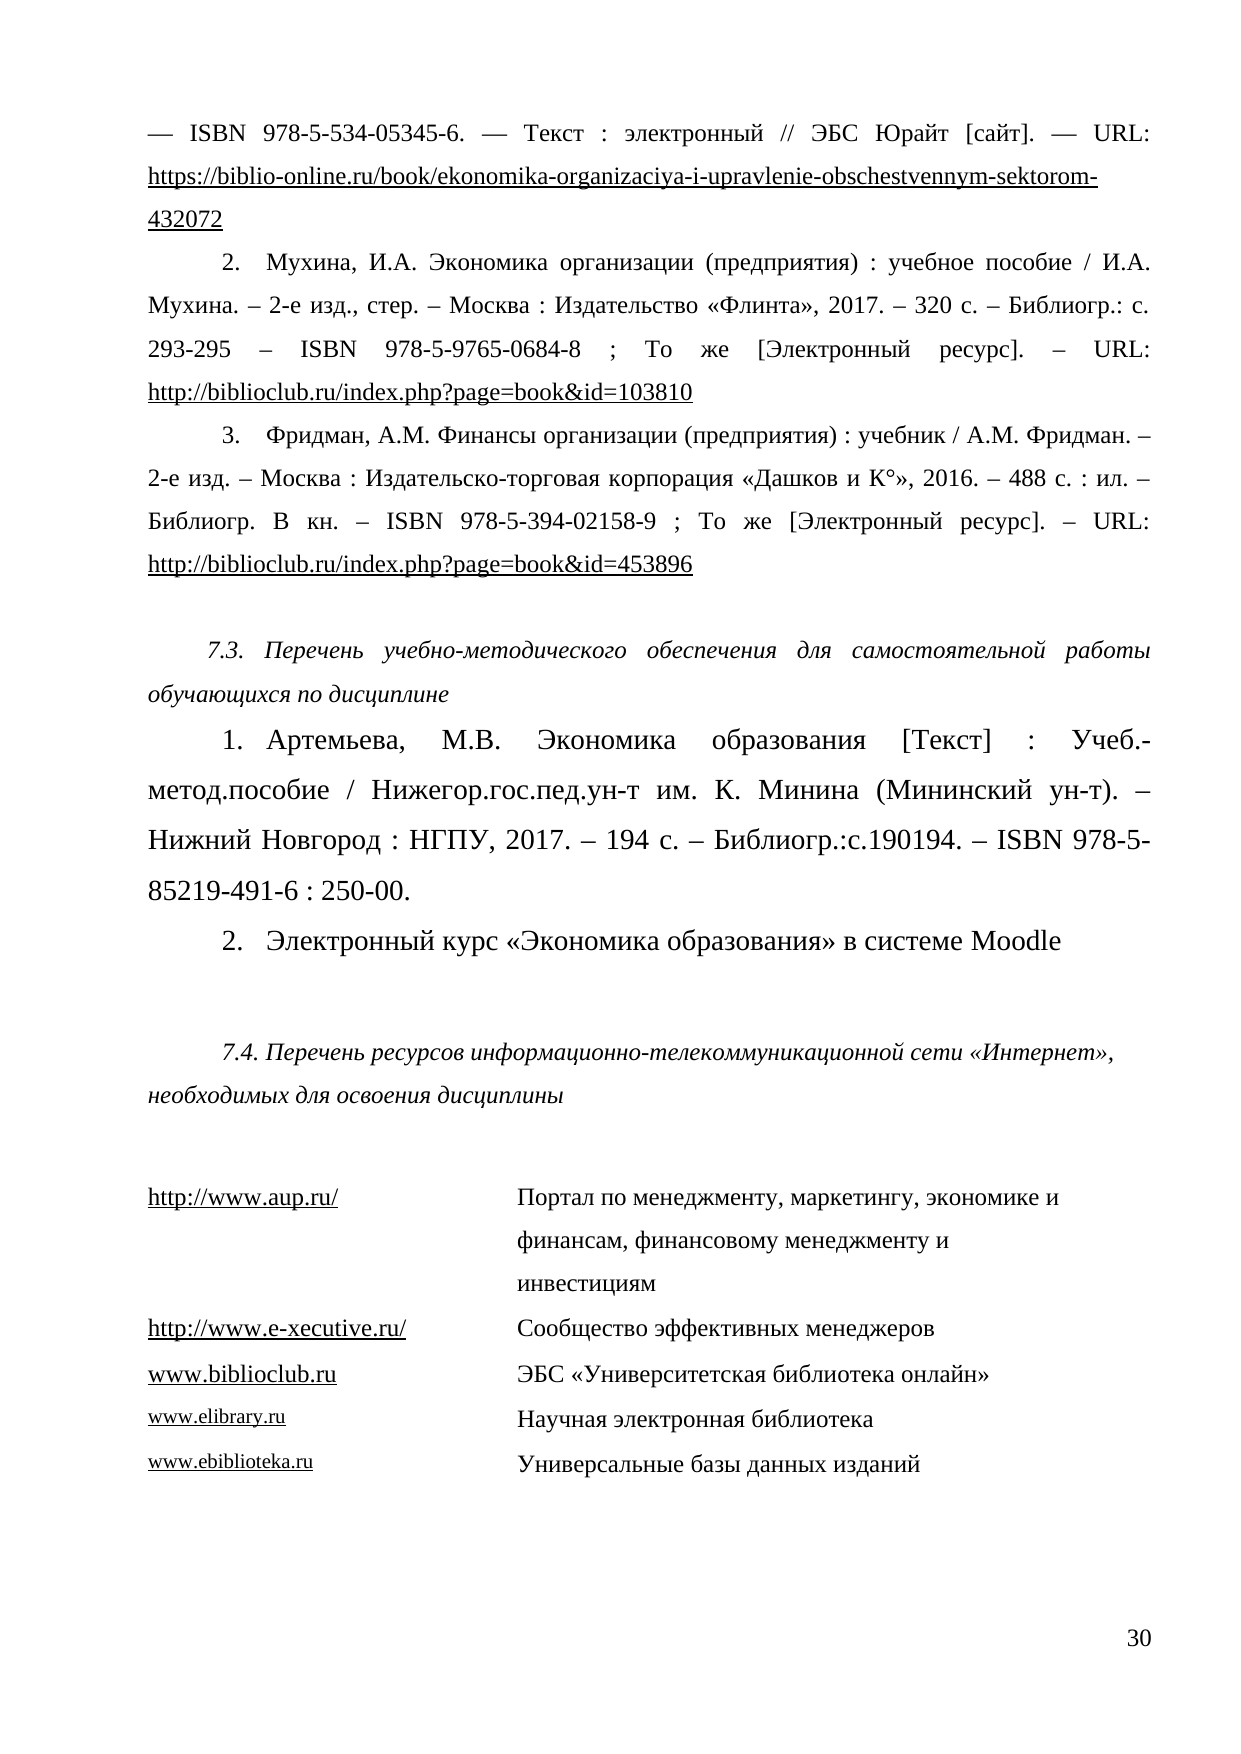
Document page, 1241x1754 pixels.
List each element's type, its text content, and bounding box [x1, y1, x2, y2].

list Электронный курс «Экономика образования» в системе Moodle [148, 923, 1152, 957]
list Мухина, И.А. Экономика организации (предприятия) : учебное пособие / И.А. Мухина. – 2-е изд., стер. – Москва : Издательство «Флинта», 2017. – 320 с. – Библиогр.: с. 293-295 – ISBN 978-5-9765-0684-8 ; То же [Электронный ресурс]. – URL: http://biblioclub.ru/index.php?page=book&id=103810 [148, 247, 1152, 406]
text 7.4. Перечень ресурсов информационно-телекоммуникационной сети «Интернет», необходимых для освоения дисциплины [148, 1037, 1152, 1109]
table_cell www.biblioclub.ru [136, 1359, 506, 1404]
table_cell Научная электронная библиотека [506, 1404, 1071, 1449]
table_cell http://www.e-xecutive.ru/ [136, 1313, 506, 1359]
table_cell ЭБС «Университетская библиотека онлайн» [506, 1359, 1071, 1404]
table_header Портал по менеджменту, маркетингу, экономике и финансам, финансовому менеджменту и инвестициям [506, 1182, 1071, 1313]
table_cell www.ebiblioteka.ru [136, 1450, 506, 1510]
table_header http://www.aup.ru/ [136, 1182, 506, 1313]
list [148, 118, 1152, 233]
table_cell www.elibrary.ru [136, 1404, 506, 1449]
list Фридман, А.М. Финансы организации (предприятия) : учебник / А.М. Фридман. – 2-е изд. – Москва : Издательско-торговая корпорация «Дашков и К°», 2016. – 488 с. : ил. – Библиогр. В кн. – ISBN 978-5-394-02158-9 ; То же [Электронный ресурс]. – URL: http://biblioclub.ru/index.php?page=book&id=453896 [148, 420, 1152, 578]
text 7.3. Перечень учебно-методического обеспечения для самостоятельной работы обучающихся по дисциплине [148, 636, 1152, 707]
table_cell Универсальные базы данных изданий [506, 1450, 1071, 1510]
list Артемьева, М.В. Экономика образования [Текст] : Учеб.-метод.пособие / Нижегор.гос.пед.ун-т им. К. Минина (Мининский ун-т). – Нижний Новгород : НГПУ, 2017. – 194 с. – Библиогр.:с.190194. – ISBN 978-5-85219-491-6 : 250-00. [148, 722, 1152, 906]
table_cell Сообщество эффективных менеджеров [506, 1313, 1071, 1359]
